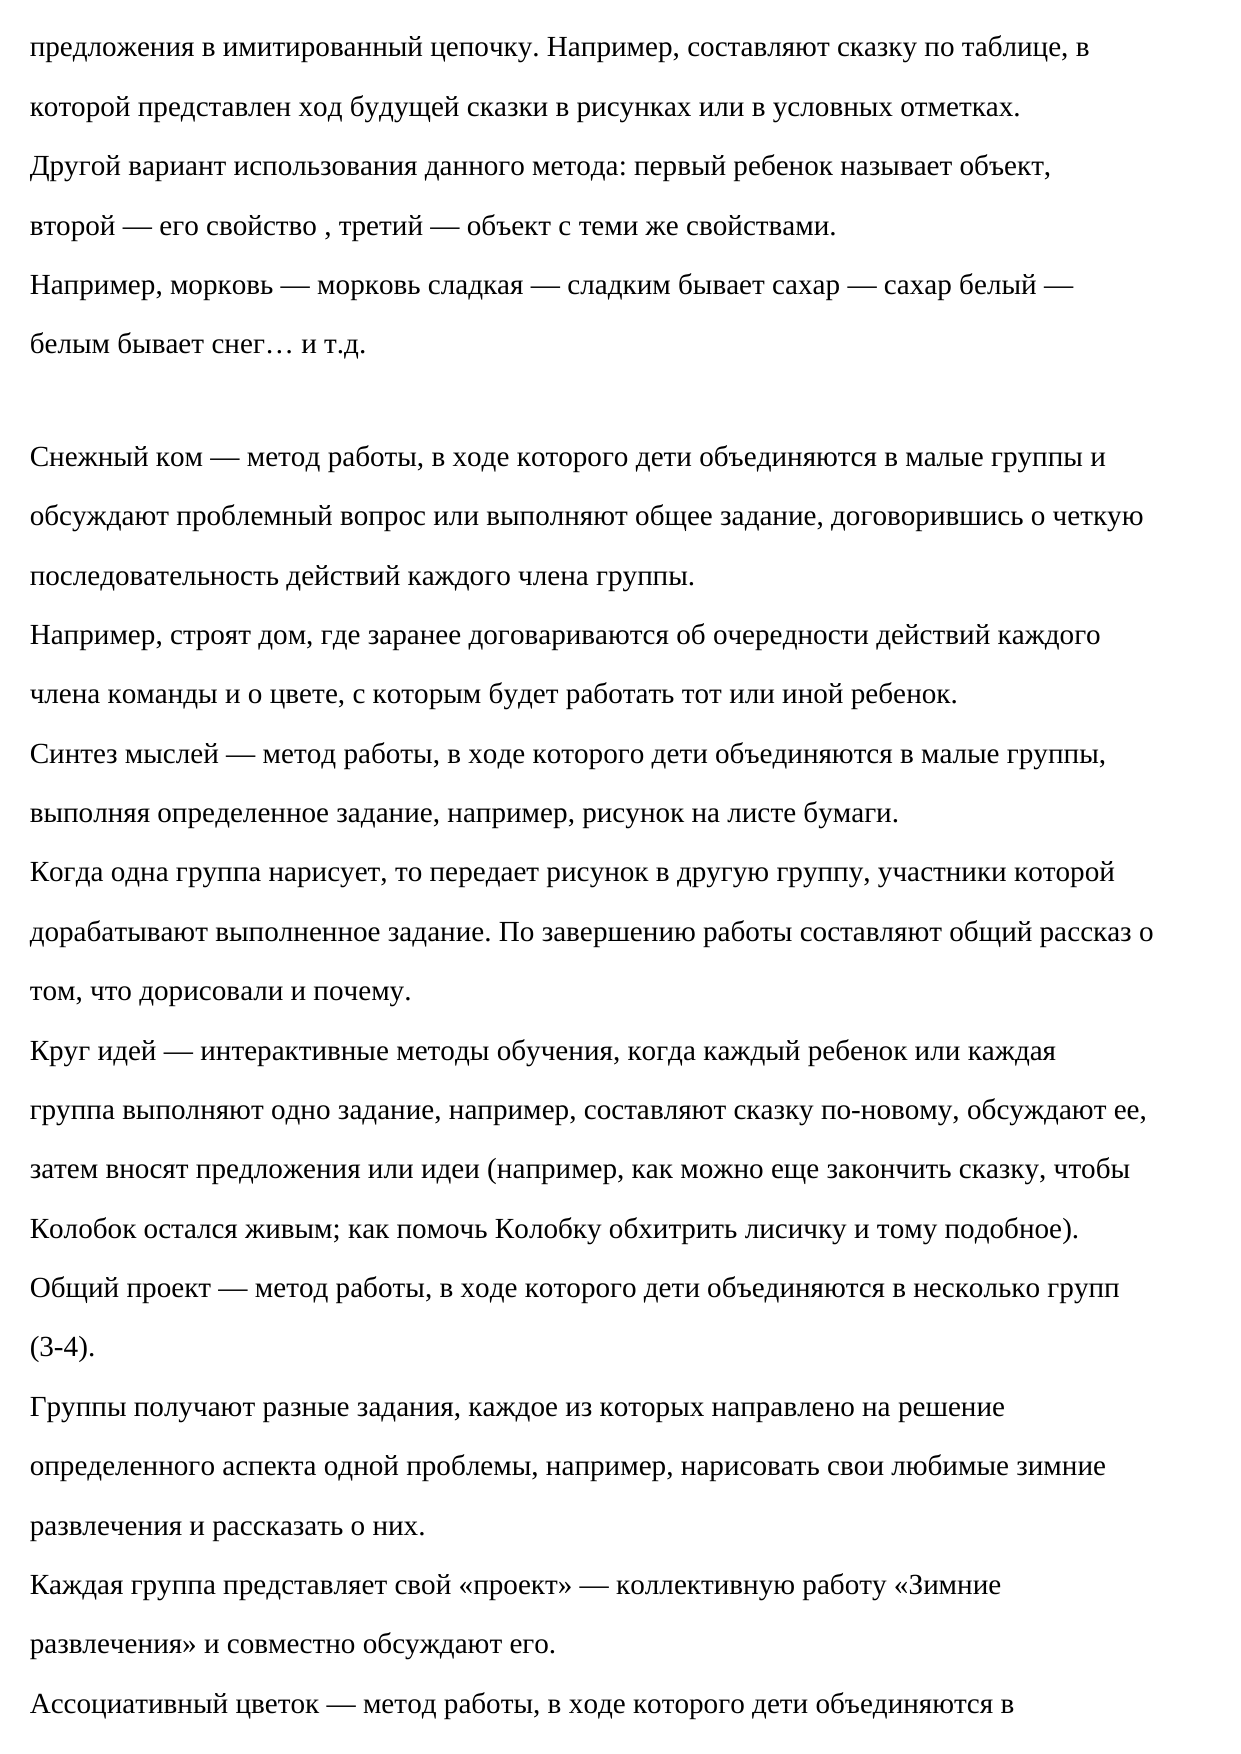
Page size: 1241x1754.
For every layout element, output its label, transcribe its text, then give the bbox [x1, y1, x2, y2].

text второй — его свойство , третий — объект с теми же свойствами. [29, 208, 1211, 241]
text Каждая группа представляет свой «проект» — коллективную работу «Зимние [29, 1567, 1211, 1601]
text предложения в имитированный цепочку. Например, составляют сказку по таблице, в [29, 29, 1211, 63]
text Когда одна группа нарисует, то передает рисунок в другую группу, участники которой [29, 854, 1211, 888]
text Общий проект — метод работы, в ходе которого дети объединяются в несколько групп [29, 1270, 1211, 1304]
text Ассоциативный цветок — метод работы, в ходе которого дети объединяются в [29, 1686, 1211, 1719]
text белым бывает снег… и т.д. [29, 326, 1211, 360]
text Например, морковь — морковь сладкая — сладким бывает сахар — сахар белый — [29, 267, 1211, 301]
text которой представлен ход будущей сказки в рисунках или в условных отметках. [29, 89, 1211, 122]
text обсуждают проблемный вопрос или выполняют общее задание, договорившись о четкую [29, 498, 1211, 532]
text Группы получают разные задания, каждое из которых направлено на решение [29, 1389, 1211, 1422]
text определенного аспекта одной проблемы, например, нарисовать свои любимые зимние [29, 1448, 1211, 1482]
text развлечения» и совместно обсуждают его. [29, 1626, 1211, 1660]
text выполняя определенное задание, например, рисунок на листе бумаги. [29, 795, 1211, 829]
text Например, строят дом, где заранее договариваются об очередности действий каждого [29, 617, 1211, 651]
text Снежный ком — метод работы, в ходе которого дети объединяются в малые группы и [29, 439, 1211, 472]
text затем вносят предложения или идеи (например, как можно еще закончить сказку, чтобы [29, 1151, 1211, 1185]
text дорабатывают выполненное задание. По завершению работы составляют общий рассказ о [29, 914, 1211, 947]
text Другой вариант использования данного метода: первый ребенок называет объект, [29, 148, 1211, 182]
text группа выполняют одно задание, например, составляют сказку по-новому, обсуждают ее, [29, 1092, 1211, 1126]
text Синтез мыслей — метод работы, в ходе которого дети объединяются в малые группы, [29, 736, 1211, 769]
text последовательность действий каждого члена группы. [29, 558, 1211, 591]
text том, что дорисовали и почему. [29, 973, 1211, 1007]
text (3-4). [29, 1329, 1211, 1363]
text Колобок остался живым; как помочь Колобку обхитрить лисичку и тому подобное). [29, 1211, 1211, 1244]
text члена команды и о цвете, с которым будет работать тот или иной ребенок. [29, 676, 1211, 710]
text развлечения и рассказать о них. [29, 1508, 1211, 1541]
text Круг идей — интерактивные методы обучения, когда каждый ребенок или каждая [29, 1033, 1211, 1066]
